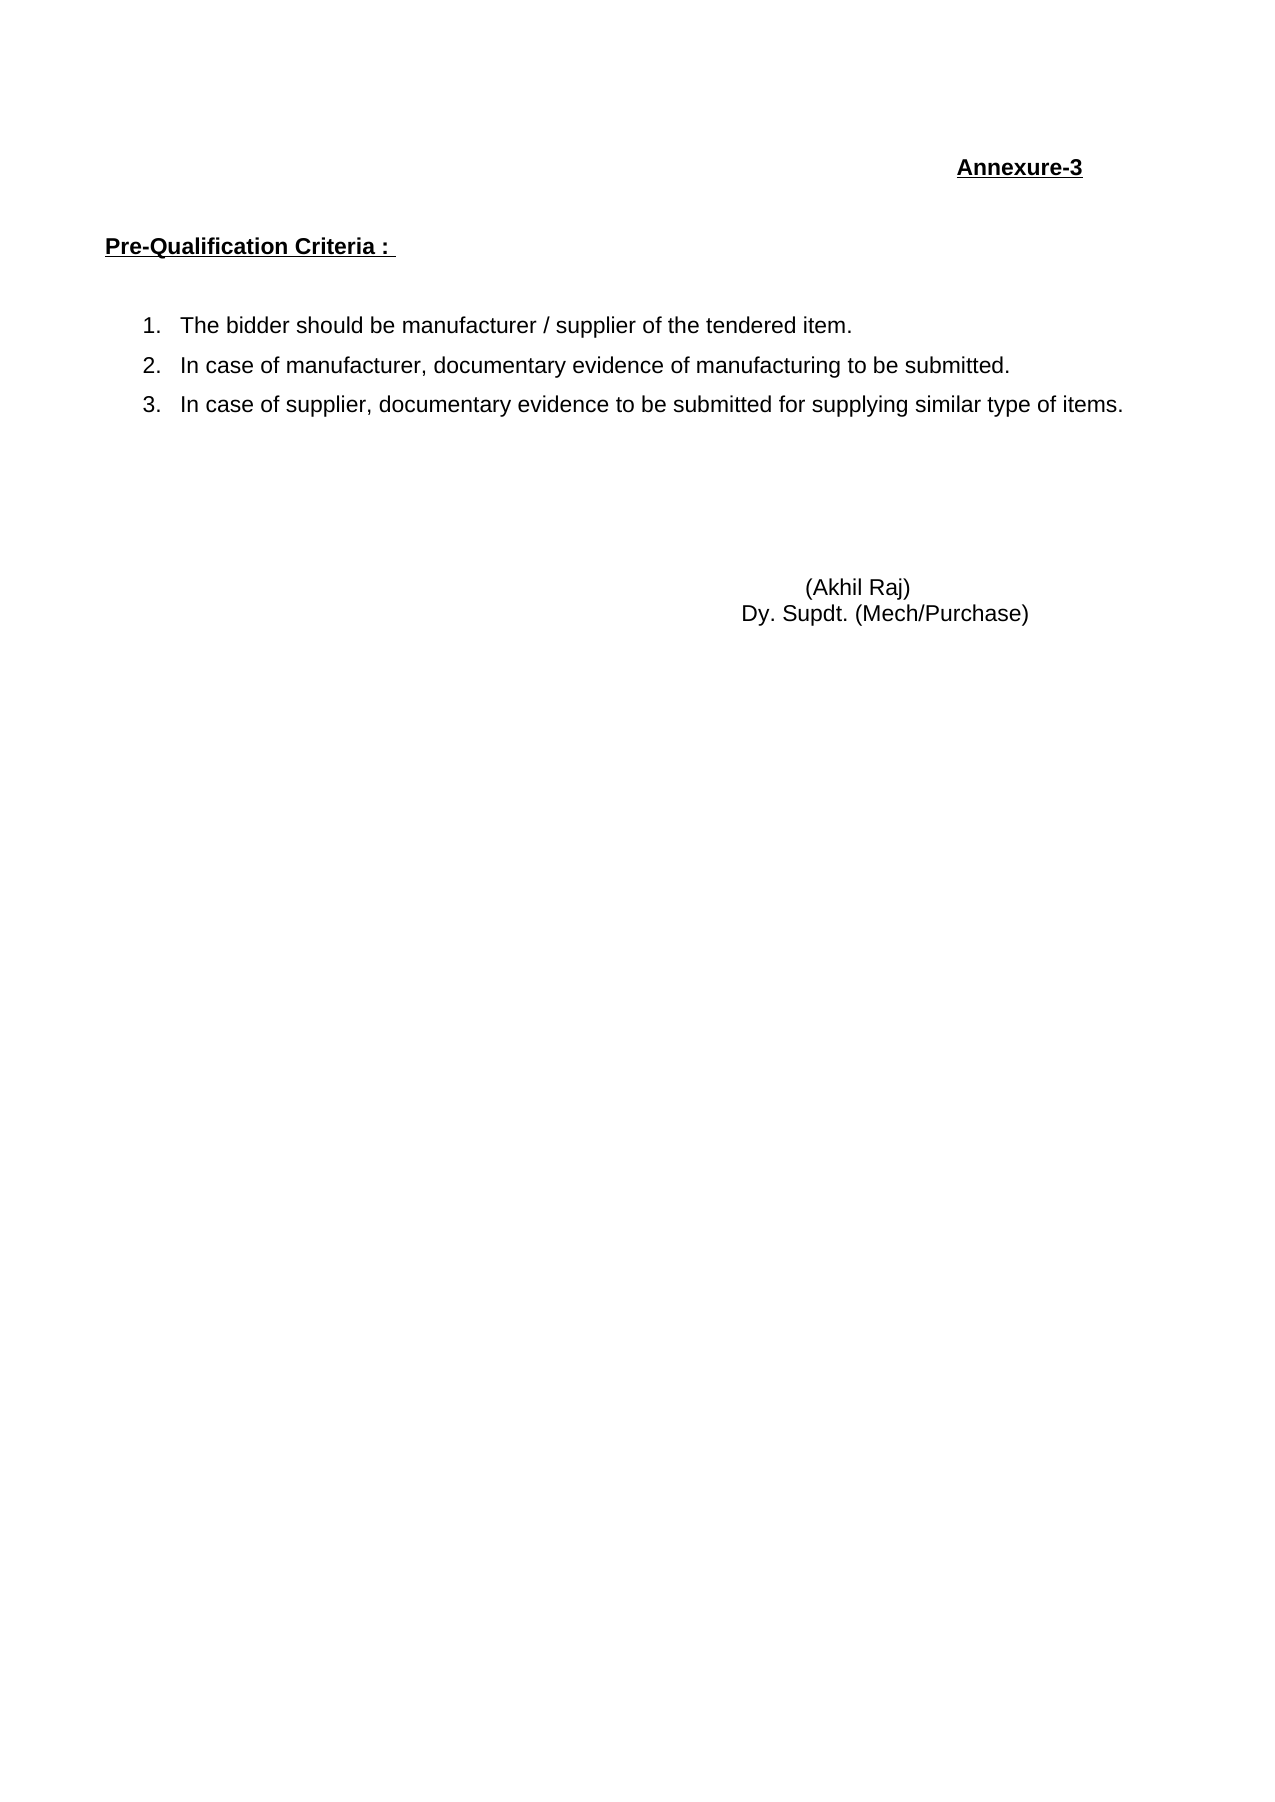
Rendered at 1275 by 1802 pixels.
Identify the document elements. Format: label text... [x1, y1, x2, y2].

text Dy. Supdt. (Mech/Purchase) [105, 600, 1185, 627]
list In case of manufacturer, documentary evidence of manufacturing to be submitted. [142, 352, 1185, 378]
list The bidder should be manufacturer / supplier of the tendered item. [142, 312, 1185, 338]
text (Akhil Raj) [105, 574, 1185, 600]
list In case of supplier, documentary evidence to be submitted for supplying similar type of items. [142, 391, 1185, 417]
text Annexure-3 [555, 154, 1185, 180]
text Pre-Qualification Criteria : [105, 233, 1185, 259]
